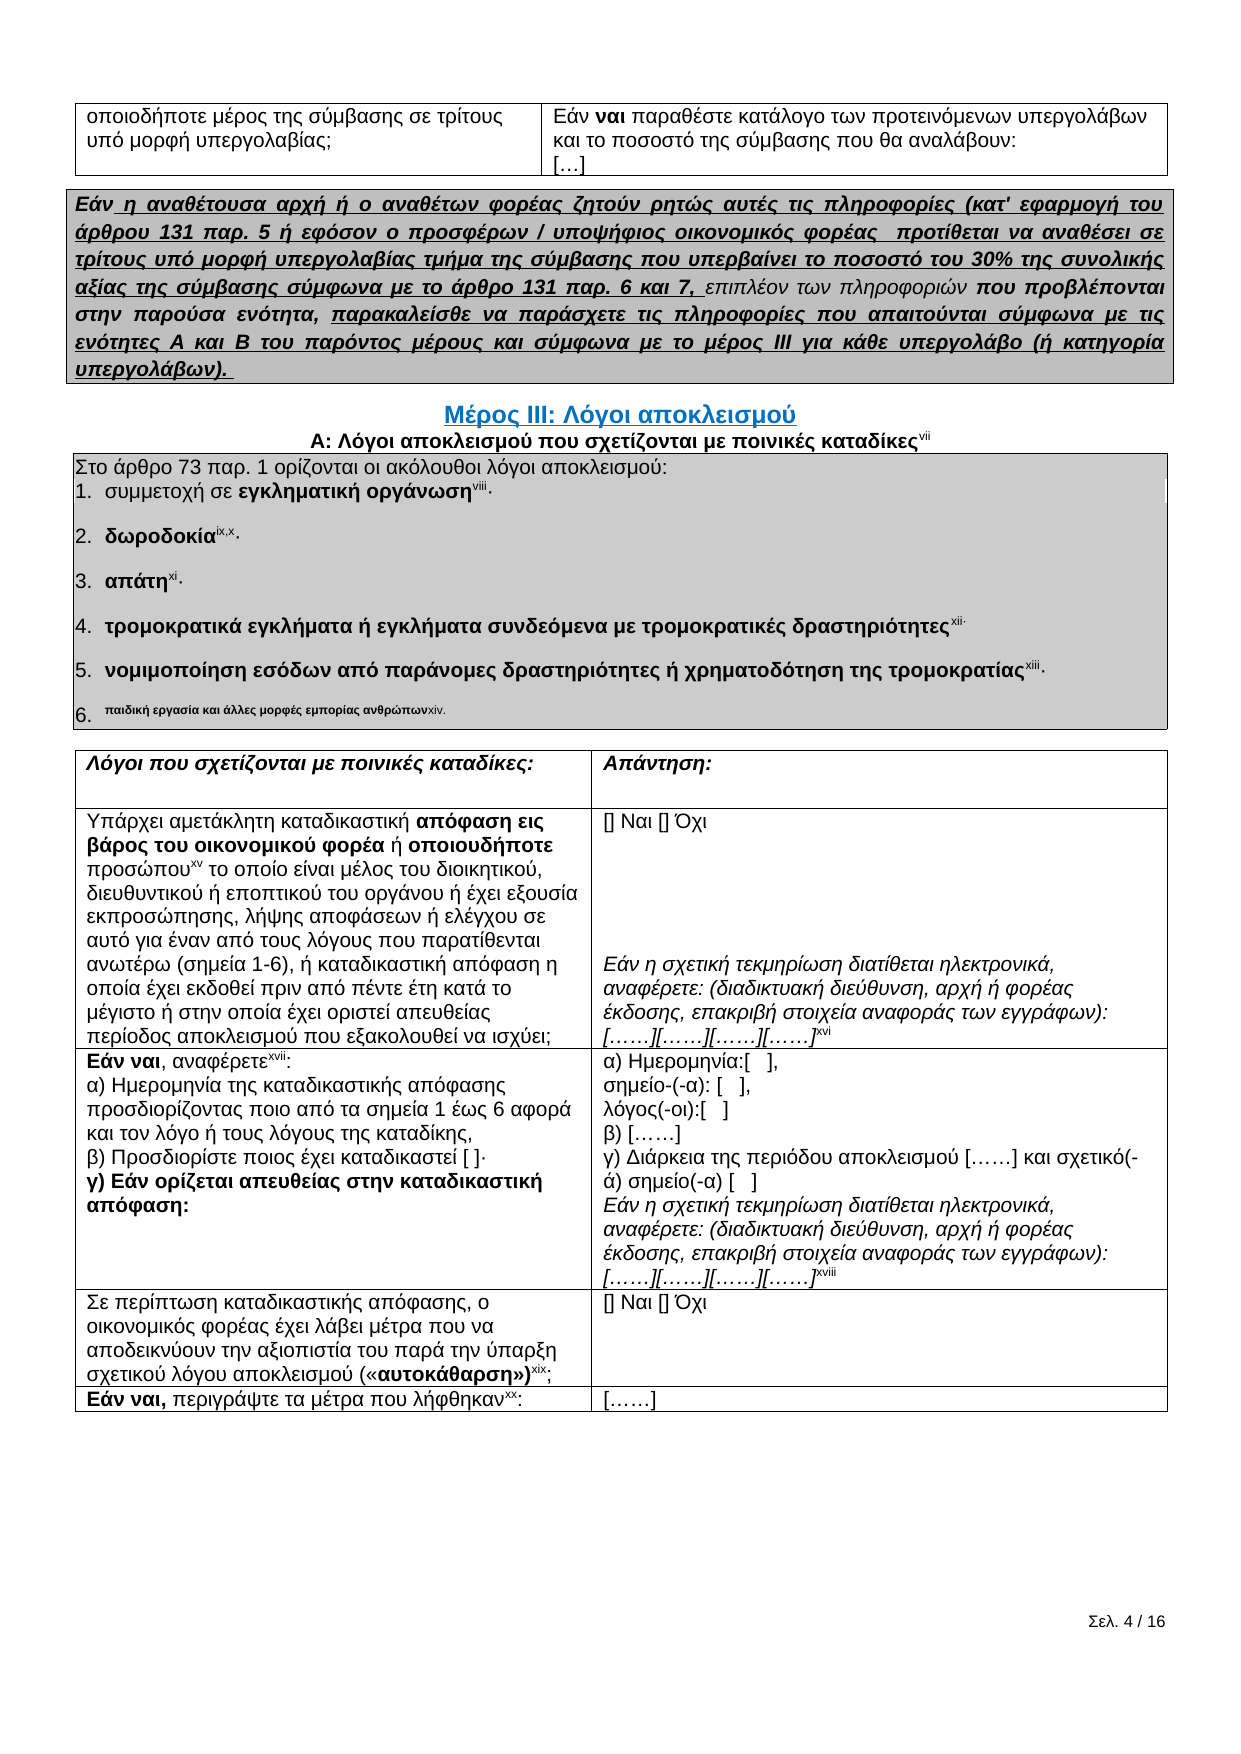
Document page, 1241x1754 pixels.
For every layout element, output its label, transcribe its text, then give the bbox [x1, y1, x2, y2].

table_header Λόγοι που σχετίζονται με ποινικές καταδίκες: [76, 751, 591, 807]
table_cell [542, 104, 1167, 175]
table_header Απάντηση: [592, 751, 1167, 807]
table_cell [] Ναι [] Όχι [592, 1290, 1167, 1386]
text Στο άρθρο 73 παρ. 1 ορίζονται οι ακόλουθοι λόγοι αποκλεισμού: [74, 454, 1167, 479]
list τρομοκρατικά εγκλήματα ή εγκλήματα συνδεόμενα με τρομοκρατικές δραστηριότητες· [74, 611, 1167, 637]
text Μέρος III: Λόγοι αποκλεισμού [75, 400, 1165, 429]
table_cell [] Ναι [] Όχι Εάν η σχετική τεκμηρίωση διατίθεται ηλεκτρονικά, αναφέρετε: (διαδικτυακή διεύθυνση, αρχή ή φορέας έκδοσης, επακριβή στοιχεία αναφοράς των εγγράφων): [……][……][……][……] [592, 809, 1167, 1048]
title Εάν η αναθέτουσα αρχή ή ο αναθέτων φορέας ζητούν ρητώς αυτές τις πληροφορίες (κατ' εφαρμογή του άρθρου 131 παρ. 5 ή εφόσον ο προσφέρων / υποψήφιος οικονομικός φορέας προτίθεται να αναθέσει σε τρίτους υπό μορφή υπεργολαβίας τμήμα της σύμβασης που υπερβαίνει το ποσοστό του 30% της συνολικής αξίας της σύμβασης σύμφωνα με το άρθρο 131 παρ. 6 και 7, επιπλέον των πληροφοριών που προβλέπονται στην παρούσα ενότητα, παρακαλείσθε να παράσχετε τις πληροφορίες που απαιτούνται σύμφωνα με τις ενότητες Α και Β του παρόντος μέρους και σύμφωνα με το μέρος ΙΙΙ για κάθε υπεργολάβο (ή κατηγορία υπεργολάβων). [67, 190, 1173, 383]
list παιδική εργασία και άλλες μορφές εμπορίας ανθρώπων. [74, 701, 1167, 729]
table_cell Σε περίπτωση καταδικαστικής απόφασης, ο οικονομικός φορέας έχει λάβει μέτρα που να αποδεικνύουν την αξιοπιστία του παρά την ύπαρξη σχετικού λόγου αποκλεισμού («αυτοκάθαρση»); [76, 1290, 591, 1386]
table_cell α) Ημερομηνία:[ ], σημείο-(-α): [ ], λόγος(-οι):[ ] β) [……] γ) Διάρκεια της περιόδου αποκλεισμού [……] και σχετικό(-ά) σημείο(-α) [ ] Εάν η σχετική τεκμηρίωση διατίθεται ηλεκτρονικά, αναφέρετε: (διαδικτυακή διεύθυνση, αρχή ή φορέας έκδοσης, επακριβή στοιχεία αναφοράς των εγγράφων): [……][……][……][……] [592, 1049, 1167, 1289]
list απάτη· [74, 566, 1167, 593]
text Α: Λόγοι αποκλεισμού που σχετίζονται με ποινικές καταδίκες [75, 429, 1165, 453]
list δωροδοκία,· [74, 522, 1167, 548]
list συμμετοχή σε εγκληματική οργάνωση· [75, 479, 1165, 503]
table_cell [……] [592, 1387, 1167, 1411]
table_cell Εάν ναι, αναφέρετε: α) Ημερομηνία της καταδικαστικής απόφασης προσδιορίζοντας ποιο από τα σημεία 1 έως 6 αφορά και τον λόγο ή τους λόγους της καταδίκης, β) Προσδιορίστε ποιος έχει καταδικαστεί [ ]· γ) Εάν ορίζεται απευθείας στην καταδικαστική απόφαση: [76, 1049, 591, 1289]
table_cell Εάν ναι, περιγράψτε τα μέτρα που λήφθηκαν: [76, 1387, 591, 1411]
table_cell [76, 104, 541, 175]
list νομιμοποίηση εσόδων από παράνομες δραστηριότητες ή χρηματοδότηση της τρομοκρατίας· [74, 656, 1167, 682]
table_cell Υπάρχει αμετάκλητη καταδικαστική απόφαση εις βάρος του οικονομικού φορέα ή οποιουδήποτε προσώπου το οποίο είναι μέλος του διοικητικού, διευθυντικού ή εποπτικού του οργάνου ή έχει εξουσία εκπροσώπησης, λήψης αποφάσεων ή ελέγχου σε αυτό για έναν από τους λόγους που παρατίθενται ανωτέρω (σημεία 1-6), ή καταδικαστική απόφαση η οποία έχει εκδοθεί πριν από πέντε έτη κατά το μέγιστο ή στην οποία έχει οριστεί απευθείας περίοδος αποκλεισμού που εξακολουθεί να ισχύει; [76, 809, 591, 1048]
